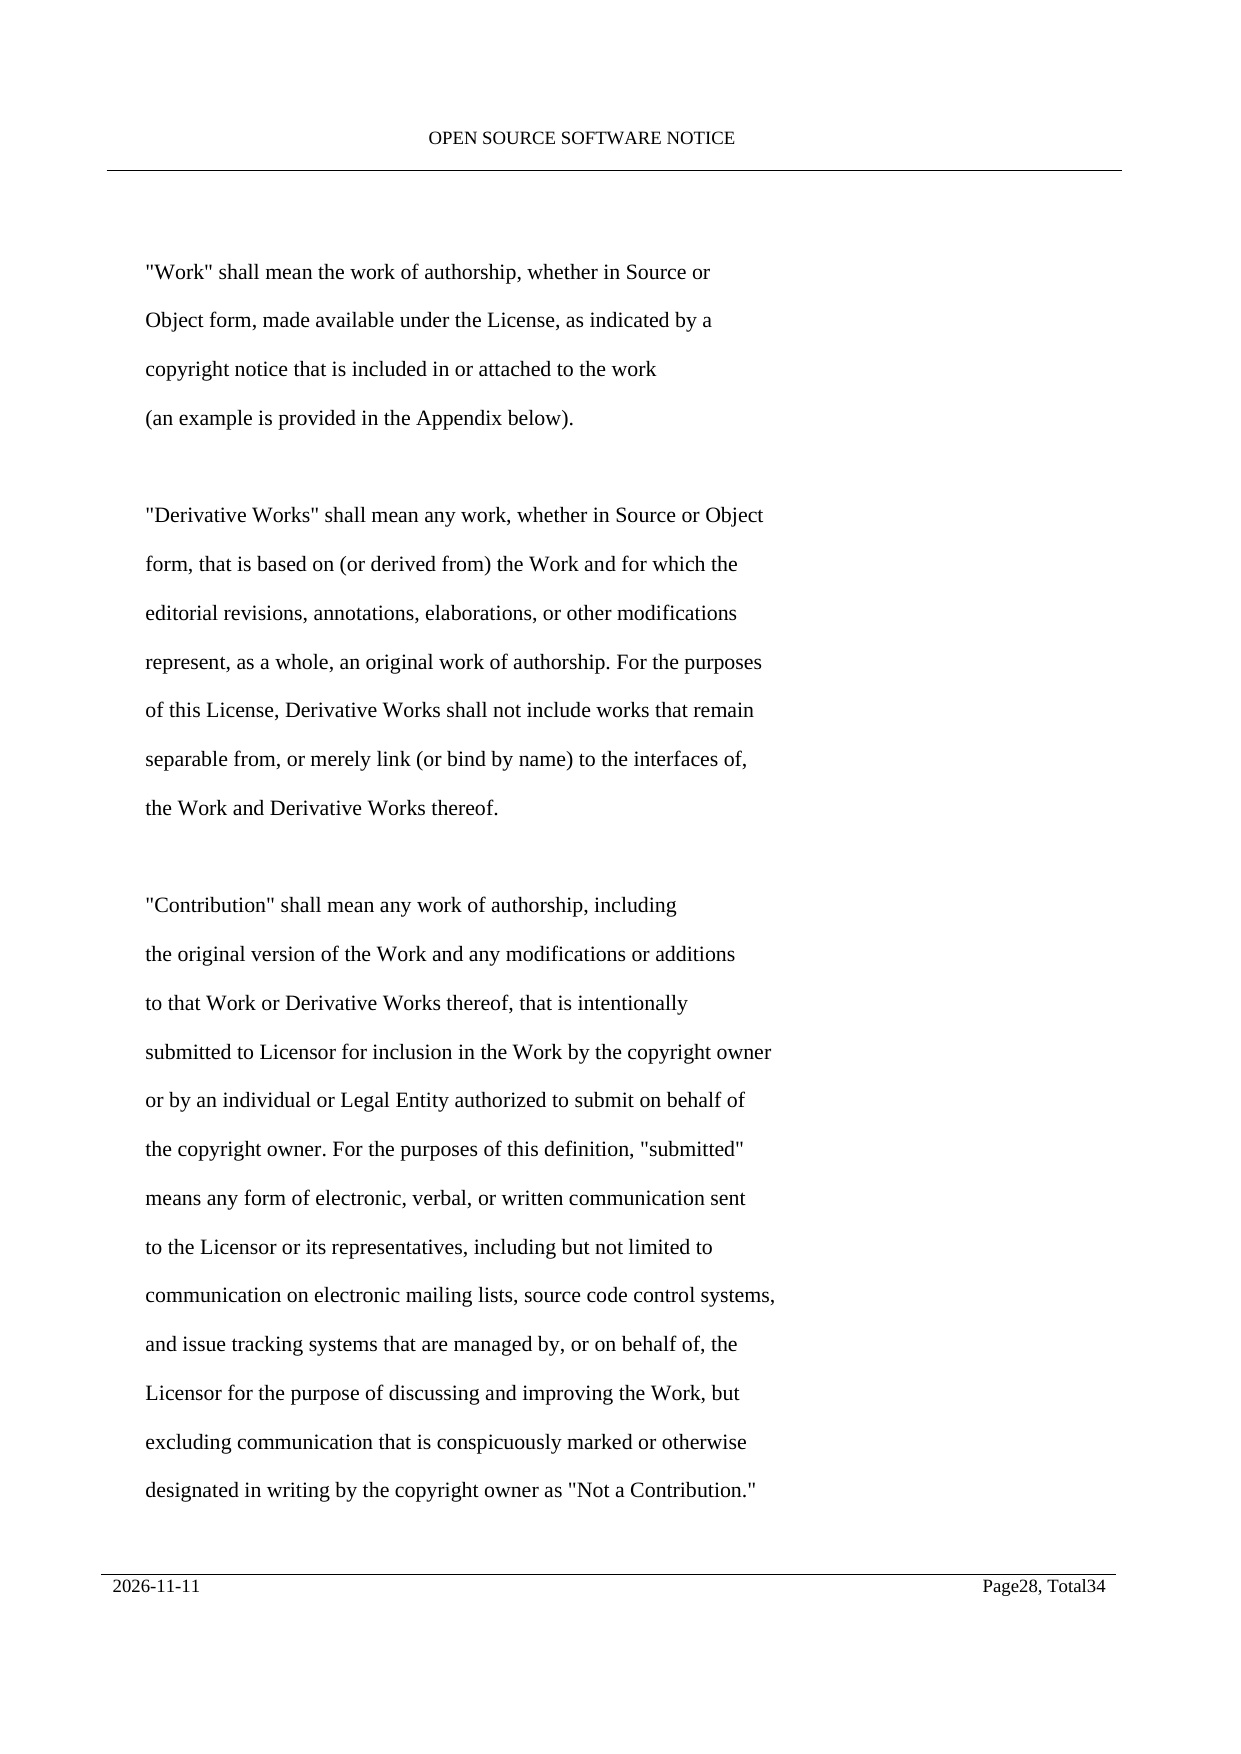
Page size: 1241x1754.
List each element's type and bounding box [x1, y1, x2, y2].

text [112, 206, 1128, 1506]
